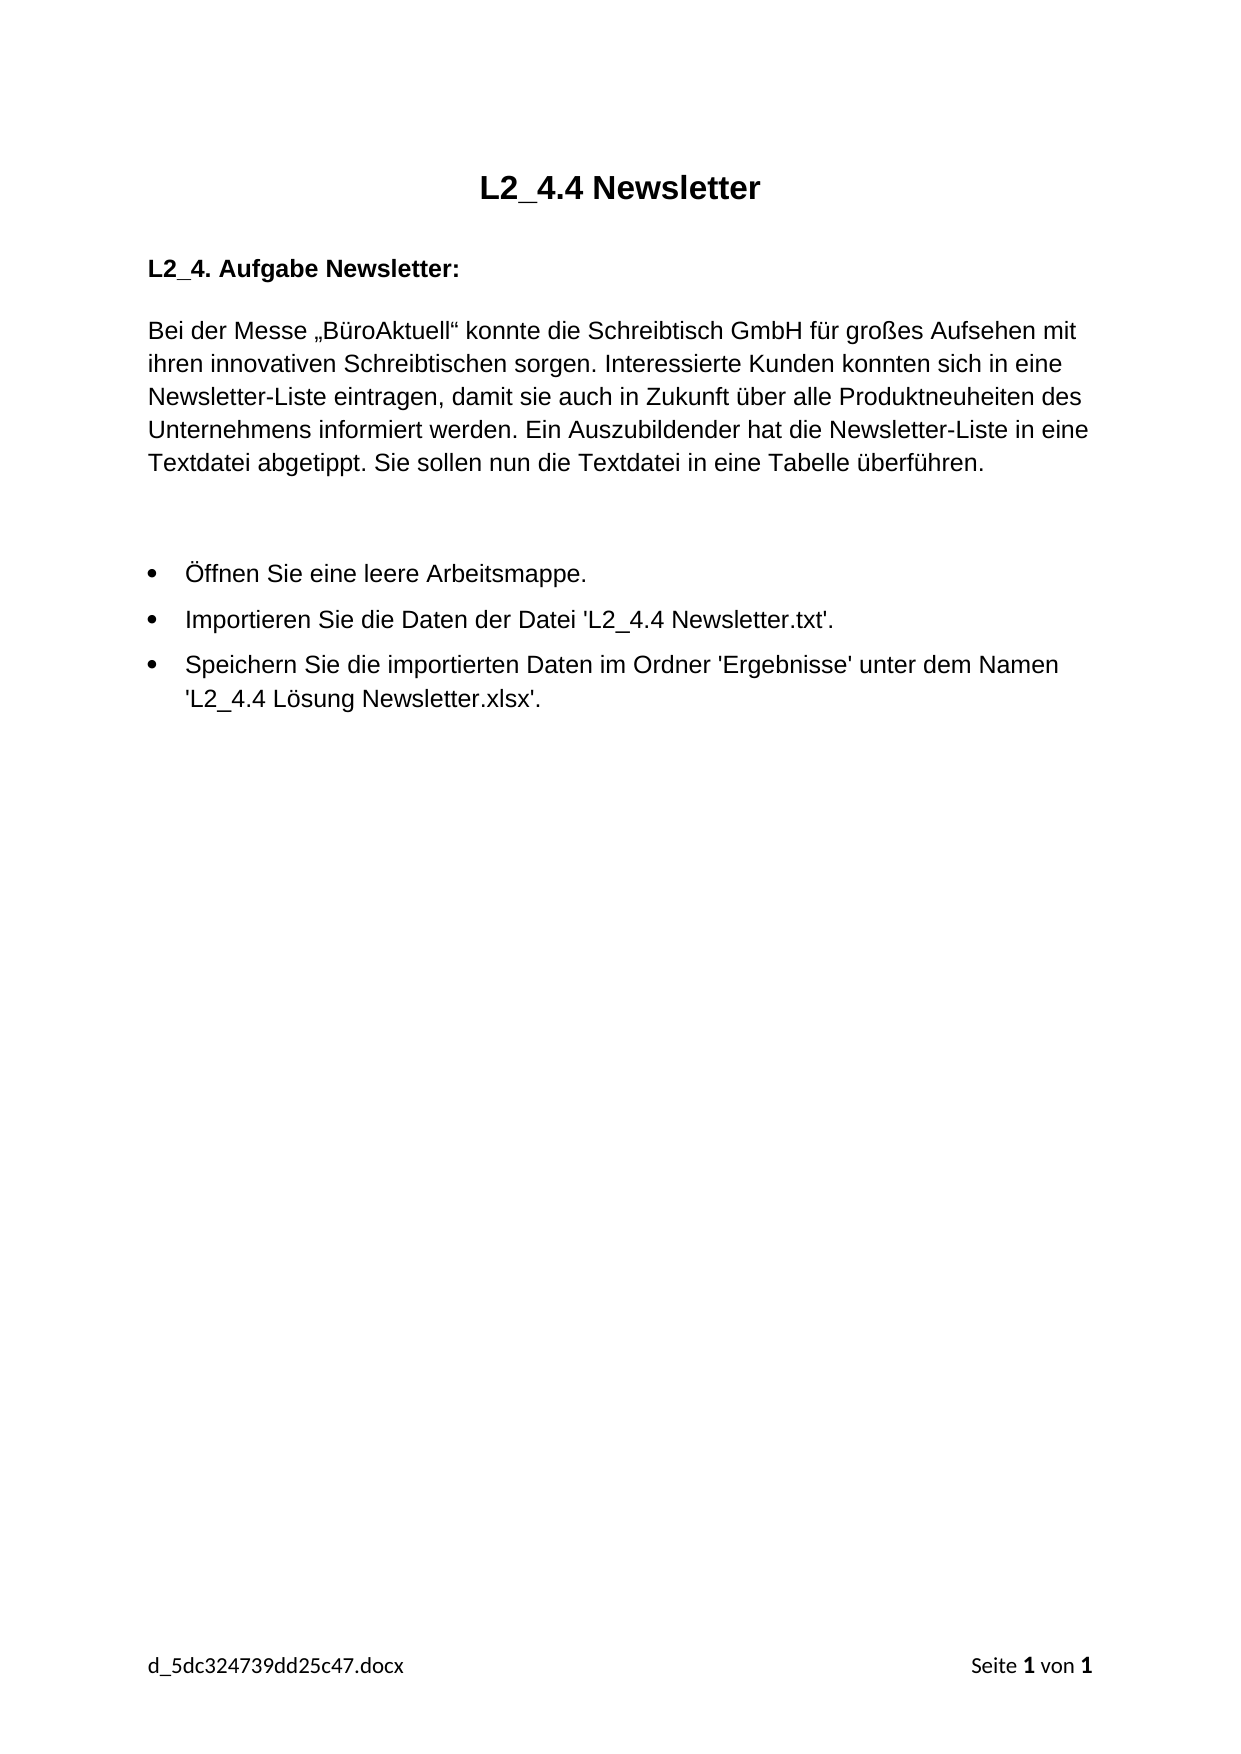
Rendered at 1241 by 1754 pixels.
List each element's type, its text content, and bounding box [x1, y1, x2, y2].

subtitle L2_4.4 Newsletter [148, 168, 1093, 207]
list Importieren Sie die Daten der Datei 'L2_4.4 Newsletter.txt'. [148, 605, 1093, 634]
text Bei der Messe „BüroAktuell“ konnte die Schreibtisch GmbH für großes Aufsehen mit ihren innovativen Schreibtischen sorgen. Interessierte Kunden konnten sich in eine Newsletter-Liste eintragen, damit sie auch in Zukunft über alle Produktneuheiten des Unternehmens informiert werden. Ein Auszubildender hat die Newsletter-Liste in eine Textdatei abgetippt. Sie sollen nun die Textdatei in eine Tabelle überführen. [148, 316, 1093, 476]
text L2_4. Aufgabe Newsletter: [148, 254, 1093, 283]
list Öffnen Sie eine leere Arbeitsmappe. [148, 559, 1093, 588]
list Speichern Sie die importierten Daten im Ordner 'Ergebnisse' unter dem Namen 'L2_4.4 Lösung Newsletter.xlsx'. [148, 651, 1093, 712]
